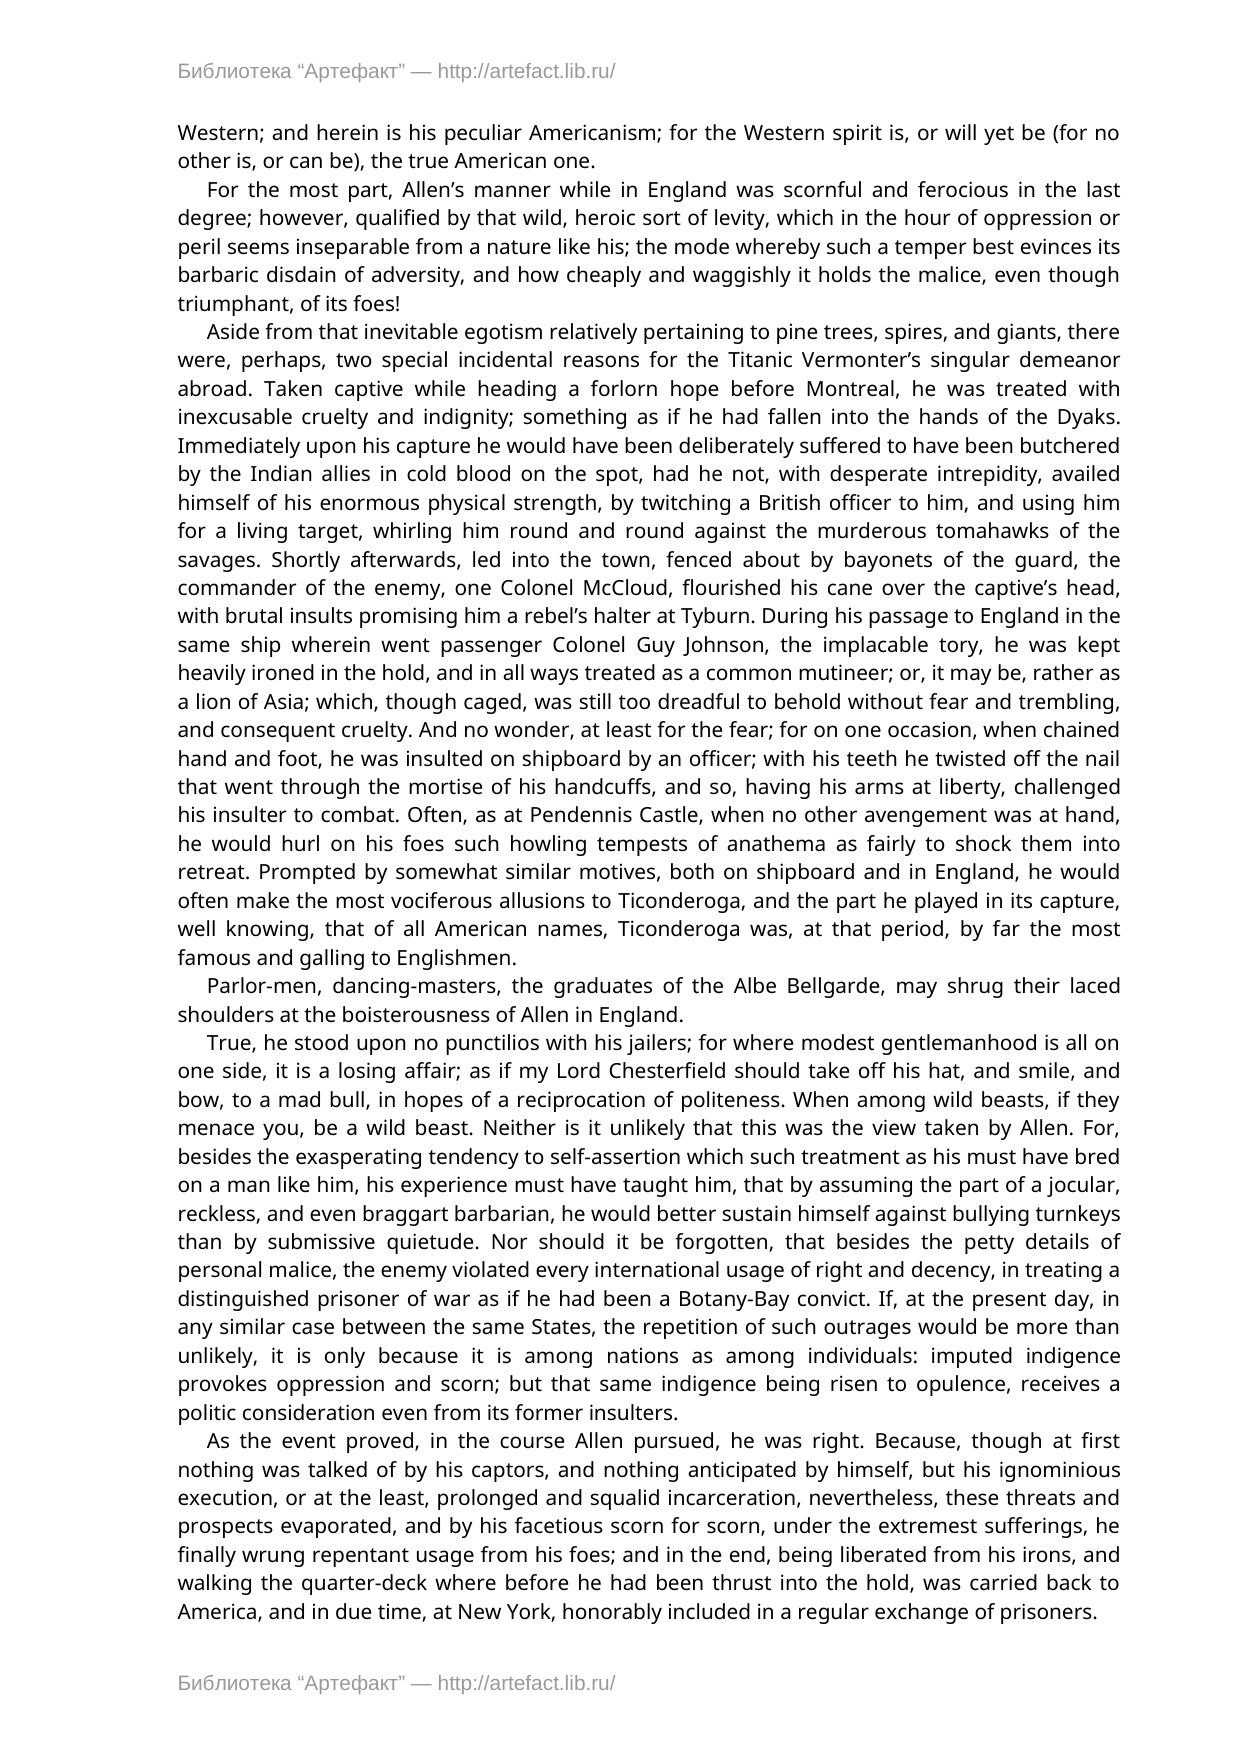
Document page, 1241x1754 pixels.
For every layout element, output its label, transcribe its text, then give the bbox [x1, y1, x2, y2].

text True, he stood upon no punctilios with his jailers; for where modest gentlemanhood is all on one side, it is a losing affair; as if my Lord Chesterfield should take off his hat, and smile, and bow, to a mad bull, in hopes of a reciprocation of politeness. When among wild beasts, if they menace you, be a wild beast. Neither is it unlikely that this was the view taken by Allen. For, besides the exasperating tendency to self-assertion which such treatment as his must have bred on a man like him, his experience must have taught him, that by assuming the part of a jocular, reckless, and even braggart barbarian, he would better sustain himself against bullying turnkeys than by submissive quietude. Nor should it be forgotten, that besides the petty details of personal malice, the enemy violated every international usage of right and decency, in treating a distinguished prisoner of war as if he had been a Botany-Bay convict. If, at the present day, in any similar case between the same States, the repetition of such outrages would be more than unlikely, it is only because it is among nations as among individuals: imputed indigence provokes oppression and scorn; but that same indigence being risen to opulence, receives a politic consideration even from its former insulters. [177, 1028, 1122, 1426]
text Aside from that inevitable egotism relatively pertaining to pine trees, spires, and giants, there were, perhaps, two special incidental reasons for the Titanic Vermonter’s singular demeanor abroad. Taken captive while heading a forlorn hope before Montreal, he was treated with inexcusable cruelty and indignity; something as if he had fallen into the hands of the Dyaks. Immediately upon his capture he would have been deliberately suffered to have been butchered by the Indian allies in cold blood on the spot, had he not, with desperate intrepidity, availed himself of his enormous physical strength, by twitching a British officer to him, and using him for a living target, whirling him round and round against the murderous tomahawks of the savages. Shortly afterwards, led into the town, fenced about by bayonets of the guard, the commander of the enemy, one Colonel McCloud, flourished his cane over the captive’s head, with brutal insults promising him a rebel’s halter at Tyburn. During his passage to England in the same ship wherein went passenger Colonel Guy Johnson, the implacable tory, he was kept heavily ironed in the hold, and in all ways treated as a common mutineer; or, it may be, rather as a lion of Asia; which, though caged, was still too dreadful to behold without fear and trembling, and consequent cruelty. And no wonder, at least for the fear; for on one occasion, when chained hand and foot, he was insulted on shipboard by an officer; with his teeth he twisted off the nail that went through the mortise of his handcuffs, and so, having his arms at liberty, challenged his insulter to combat. Often, as at Pendennis Castle, when no other avengement was at hand, he would hurl on his foes such howling tempests of anathema as fairly to shock them into retreat. Prompted by somewhat similar motives, both on shipboard and in England, he would often make the most vociferous allusions to Ticonderoga, and the part he played in its capture, well knowing, that of all American names, Ticonderoga was, at that period, by far the most famous and galling to Englishmen. [177, 317, 1122, 971]
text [177, 118, 1122, 175]
text As the event proved, in the course Allen pursued, he was right. Because, though at first nothing was talked of by his captors, and nothing anticipated by himself, but his ignominious execution, or at the least, prolonged and squalid incarceration, nevertheless, these threats and prospects evaporated, and by his facetious scorn for scorn, under the extremest sufferings, he finally wrung repentant usage from his foes; and in the end, being liberated from his irons, and walking the quarter-deck where before he had been thrust into the hold, was carried back to America, and in due time, at New York, honorably included in a regular exchange of prisoners. [177, 1426, 1122, 1625]
text Parlor-men, dancing-masters, the graduates of the Albe Bellgarde, may shrug their laced shoulders at the boisterousness of Allen in England. [177, 971, 1122, 1028]
text For the most part, Allen’s manner while in England was scornful and ferocious in the last degree; however, qualified by that wild, heroic sort of levity, which in the hour of oppression or peril seems inseparable from a nature like his; the mode whereby such a temper best evinces its barbaric disdain of adversity, and how cheaply and waggishly it holds the malice, even though triumphant, of its foes! [177, 175, 1122, 317]
